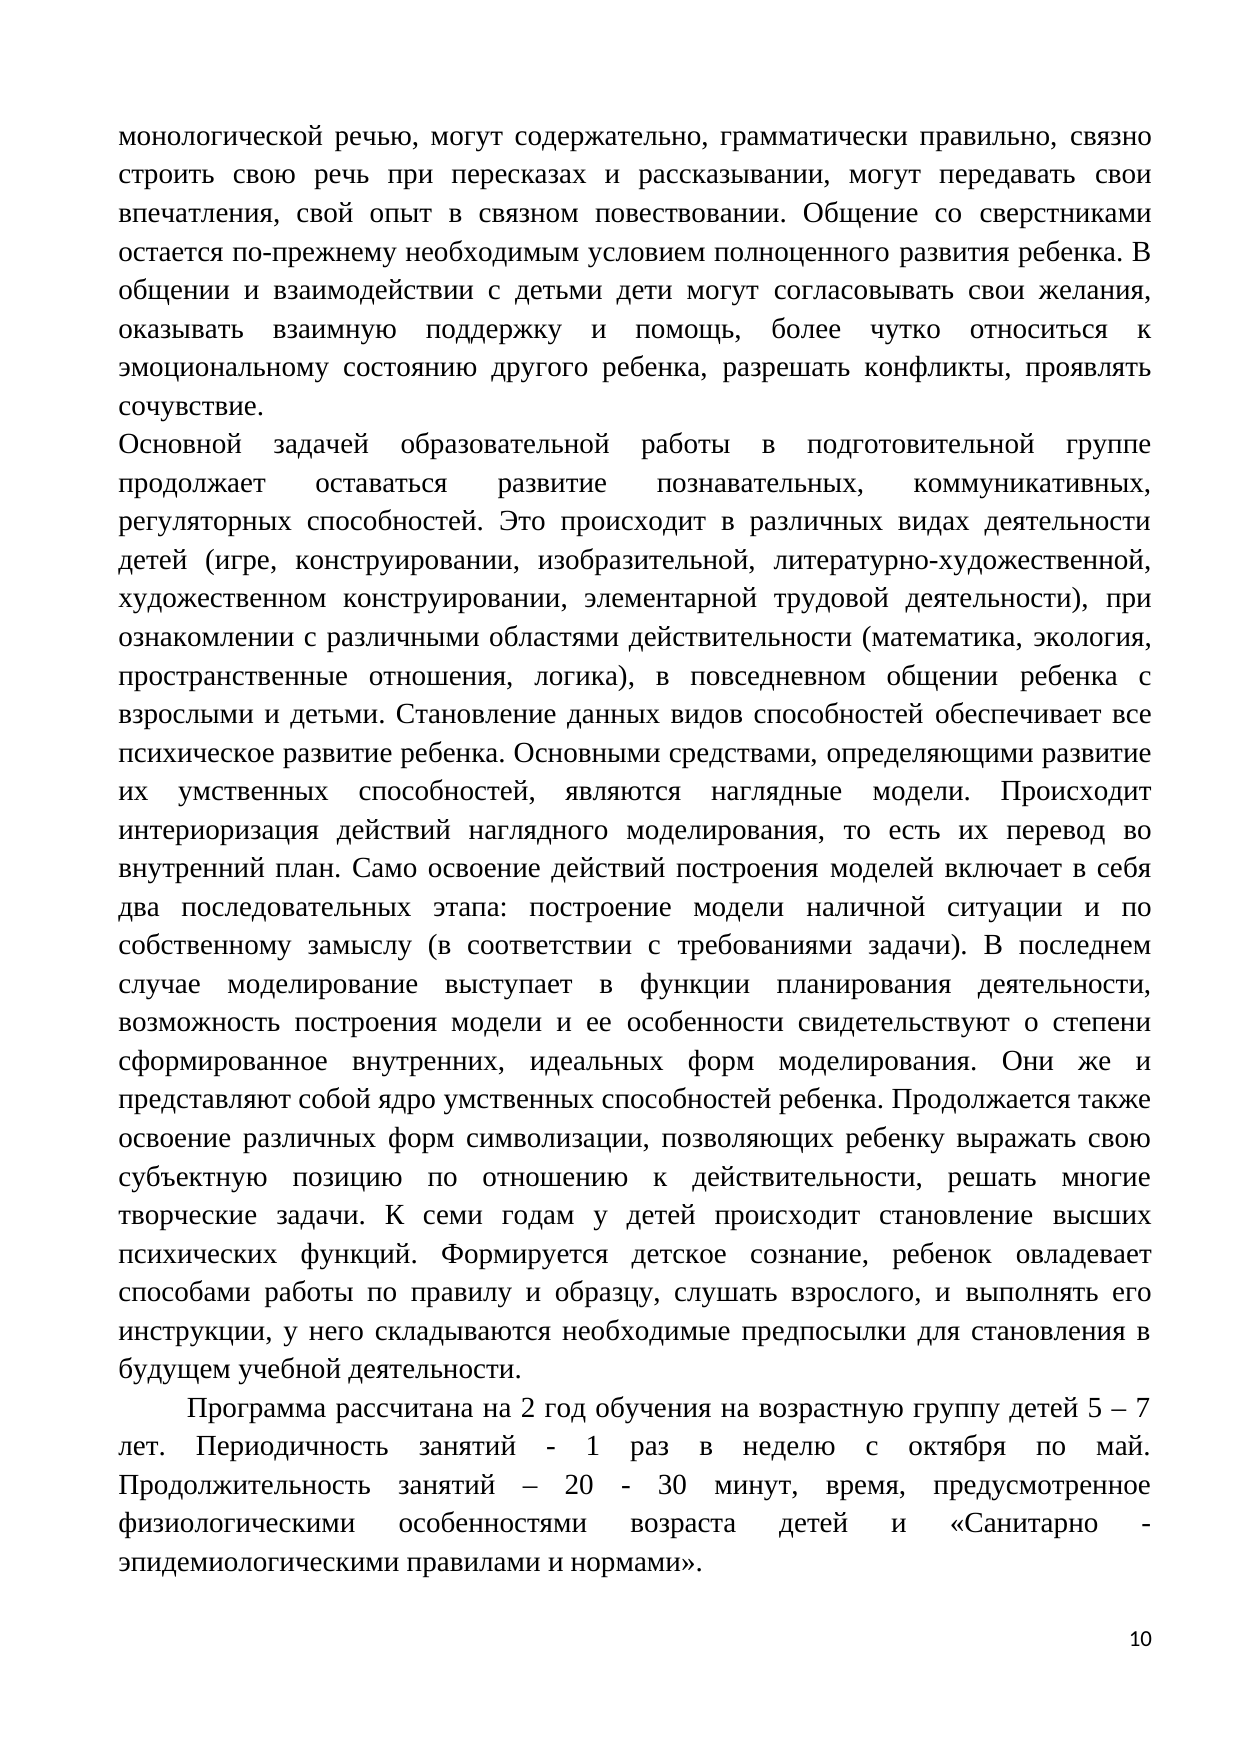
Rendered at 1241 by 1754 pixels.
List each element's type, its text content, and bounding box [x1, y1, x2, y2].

text Основной задачей образовательной работы в подготовительной группе продолжает оставаться развитие познавательных, коммуникативных, регуляторных способностей. Это происходит в различных видах деятельности детей (игре, конструировании, изобразительной, литературно-художественной, художественном конструировании, элементарной трудовой деятельности), при ознакомлении с различными областями действительности (математика, экология, пространственные отношения, логика), в повседневном общении ребенка с взрослыми и детьми. Становление данных видов способностей обеспечивает все психическое развитие ребенка. Основными средствами, определяющими развитие их умственных способностей, являются наглядные модели. Происходит интериоризация действий наглядного моделирования, то есть их перевод во внутренний план. Само освоение действий построения моделей включает в себя два последовательных этапа: построение модели наличной ситуации и по собственному замыслу (в соответствии с требованиями задачи). В последнем случае моделирование выступает в функции планирования деятельности, возможность построения модели и ее особенности свидетельствуют о степени сформированное внутренних, идеальных форм моделирования. Они же и представляют собой ядро умственных способностей ребенка. Продолжается также освоение различных форм символизации, позволяющих ребенку выражать свою субъектную позицию по отношению к действительности, решать многие творческие задачи. К семи годам у детей происходит становление высших психических функций. Формируется детское сознание, ребенок овладевает способами работы по правилу и образцу, слушать взрослого, и выполнять его инструкции, у него складываются необходимые предпосылки для становления в будущем учебной деятельности. [118, 426, 1152, 1385]
text Программа рассчитана на 2 год обучения на возрастную группу детей 5 – 7 лет. Периодичность занятий - 1 раз в неделю с октября по май. Продолжительность занятий – 20 - 30 минут, время, предусмотренное физиологическими особенностями возраста детей и «Санитарно - эпидемиологическими правилами и нормами». [118, 1390, 1152, 1578]
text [118, 118, 1152, 421]
